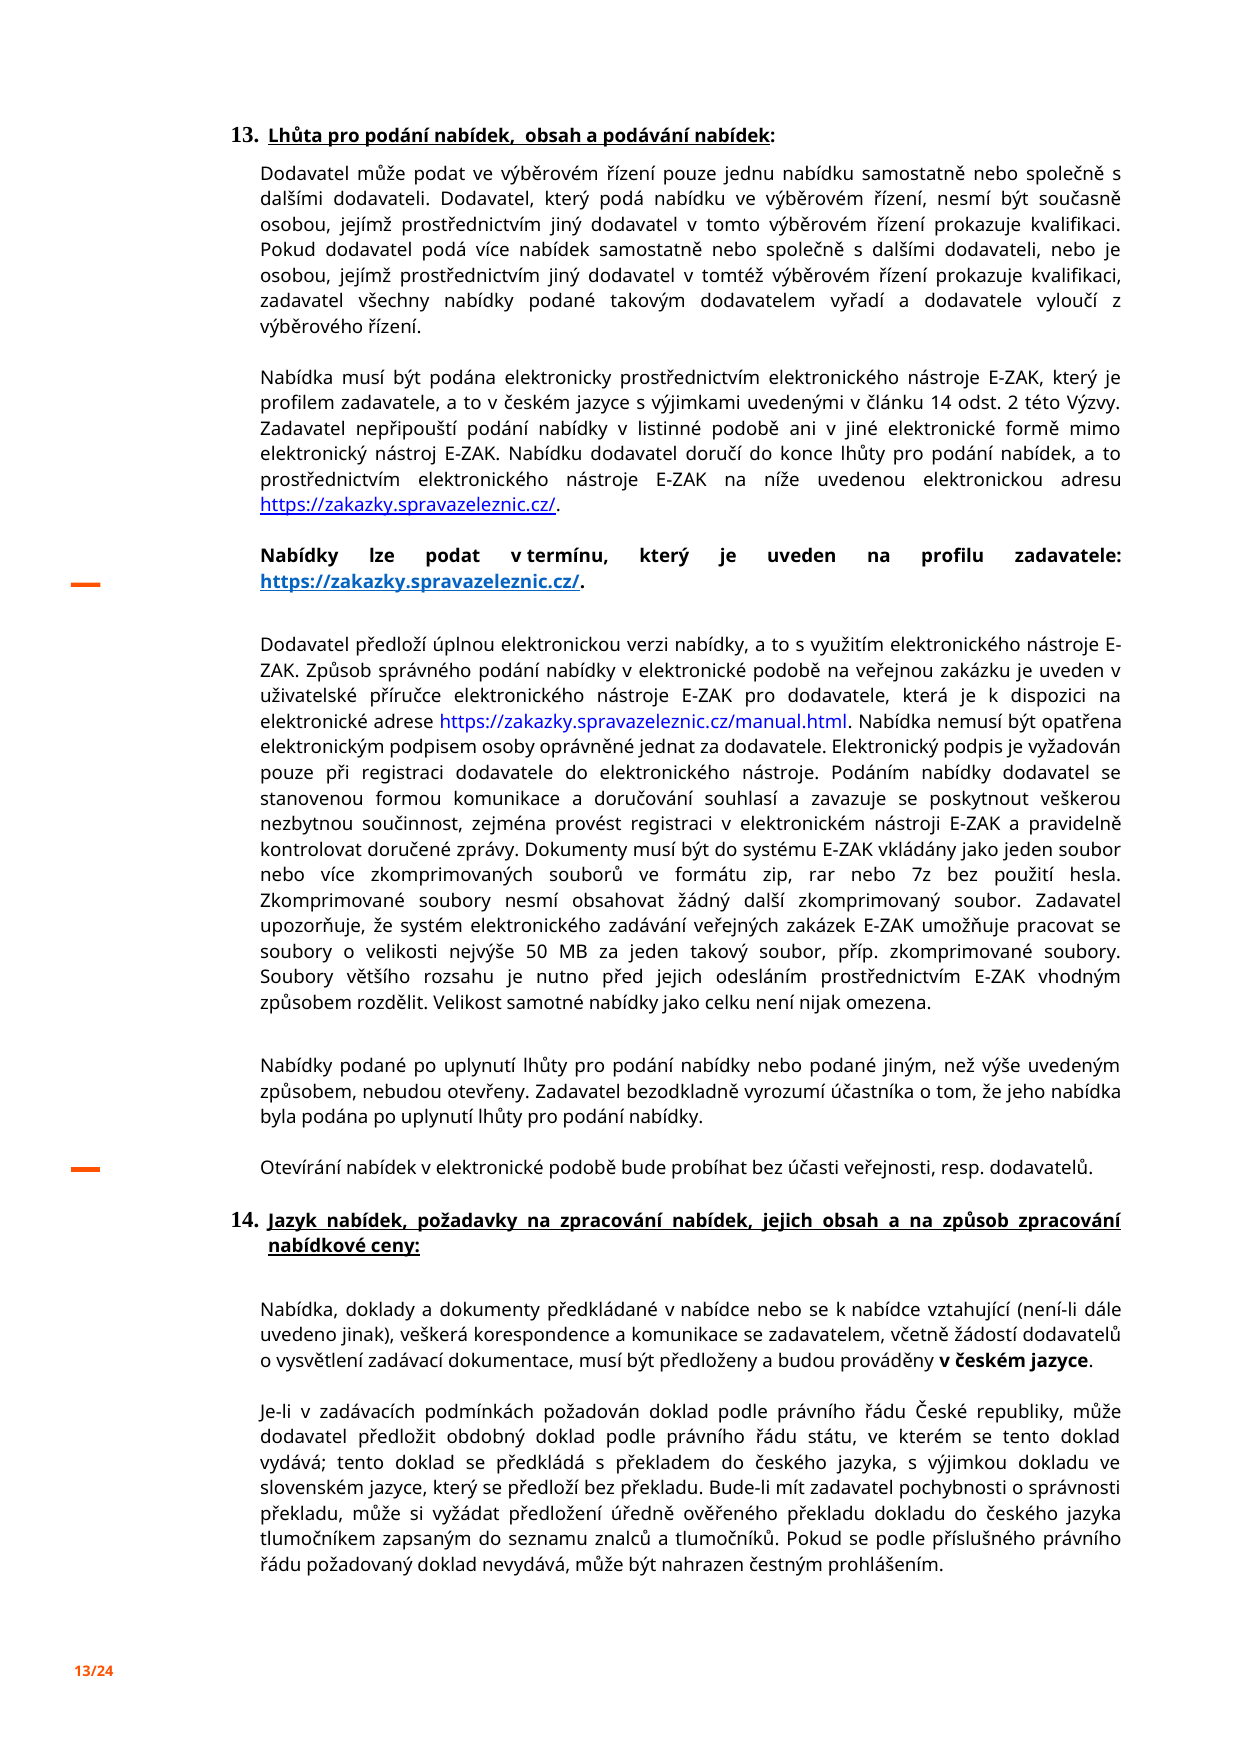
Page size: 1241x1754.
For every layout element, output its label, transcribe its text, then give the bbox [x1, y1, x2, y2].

text Dodavatel může podat ve výběrovém řízení pouze jednu nabídku samostatně nebo společně s dalšími dodavateli. Dodavatel, který podá nabídku ve výběrovém řízení, nesmí být současně osobou, jejímž prostřednictvím jiný dodavatel v tomto výběrovém řízení prokazuje kvalifikaci. Pokud dodavatel podá více nabídek samostatně nebo společně s dalšími dodavateli, nebo je osobou, jejímž prostřednictvím jiný dodavatel v tomtéž výběrovém řízení prokazuje kvalifikaci, zadavatel všechny nabídky podané takovým dodavatelem vyřadí a dodavatele vyloučí z výběrového řízení. [260, 160, 1122, 338]
text Nabídky podané po uplynutí lhůty pro podání nabídky nebo podané jiným, než výše uvedeným způsobem, nebudou otevřeny. Zadavatel bezodkladně vyrozumí účastníka o tom, že jeho nabídka byla podána po uplynutí lhůty pro podání nabídky. [260, 1053, 1122, 1129]
text Otevírání nabídek v elektronické podobě bude probíhat bez účasti veřejnosti, resp. dodavatelů. [260, 1155, 1122, 1180]
text Je-li v zadávacích podmínkách požadován doklad podle právního řádu České republiky, může dodavatel předložit obdobný doklad podle právního řádu státu, ve kterém se tento doklad vydává; tento doklad se předkládá s překladem do českého jazyka, s výjimkou dokladu ve slovenském jazyce, který se předloží bez překladu. Bude-li mít zadavatel pochybnosti o správnosti překladu, může si vyžádat předložení úředně ověřeného překladu dokladu do českého jazyka tlumočníkem zapsaným do seznamu znalců a tlumočníků. Pokud se podle příslušného právního řádu požadovaný doklad nevydává, může být nahrazen čestným prohlášením. [260, 1398, 1122, 1577]
list Jazyk nabídek, požadavky na zpracování nabídek, jejich obsah a na způsob zpracování nabídkové ceny: [230, 1206, 1122, 1258]
text Nabídka musí být podána elektronicky prostřednictvím elektronického nástroje E-ZAK, který je profilem zadavatele, a to v českém jazyce s výjimkami uvedenými v článku 14 odst. 2 této Výzvy. Zadavatel nepřipouští podání nabídky v listinné podobě ani v jiné elektronické formě mimo elektronický nástroj E-ZAK. Nabídku dodavatel doručí do konce lhůty pro podání nabídek, a to prostřednictvím elektronického nástroje E-ZAK na níže uvedenou elektronickou adresu https://zakazky.spravazeleznic.cz/. [260, 364, 1122, 517]
text Dodavatel předloží úplnou elektronickou verzi nabídky, a to s využitím elektronického nástroje E-ZAK. Způsob správného podání nabídky v elektronické podobě na veřejnou zakázku je uveden v uživatelské příručce elektronického nástroje E-ZAK pro dodavatele, která je k dispozici na elektronické adrese https://zakazky.spravazeleznic.cz/manual.html. Nabídka nemusí být opatřena elektronickým podpisem osoby oprávněné jednat za dodavatele. Elektronický podpis je vyžadován pouze při registraci dodavatele do elektronického nástroje. Podáním nabídky dodavatel se stanovenou formou komunikace a doručování souhlasí a zavazuje se poskytnout veškerou nezbytnou součinnost, zejména provést registraci v elektronickém nástroji E-ZAK a pravidelně kontrolovat doručené zprávy. Dokumenty musí být do systému E-ZAK vkládány jako jeden soubor nebo více zkomprimovaných souborů ve formátu zip, rar nebo 7z bez použití hesla. Zkomprimované soubory nesmí obsahovat žádný další zkomprimovaný soubor. Zadavatel upozorňuje, že systém elektronického zadávání veřejných zakázek E-ZAK umožňuje pracovat se soubory o velikosti nejvýše 50 MB za jeden takový soubor, příp. zkomprimované soubory. Soubory většího rozsahu je nutno před jejich odesláním prostřednictvím E-ZAK vhodným způsobem rozdělit. Velikost samotné nabídky jako celku není nijak omezena. [260, 632, 1122, 1014]
list Lhůta pro podání nabídek, obsah a podávání nabídek: [230, 121, 1122, 147]
text Nabídka, doklady a dokumenty předkládané v nabídce nebo se k nabídce vztahující (není-li dále uvedeno jinak), veškerá korespondence a komunikace se zadavatelem, včetně žádostí dodavatelů o vysvětlení zadávací dokumentace, musí být předloženy a budou prováděny v českém jazyce. [260, 1296, 1122, 1373]
text Nabídky lze podat v termínu, který je uveden na profilu zadavatele: https://zakazky.spravazeleznic.cz/. [260, 543, 1122, 594]
